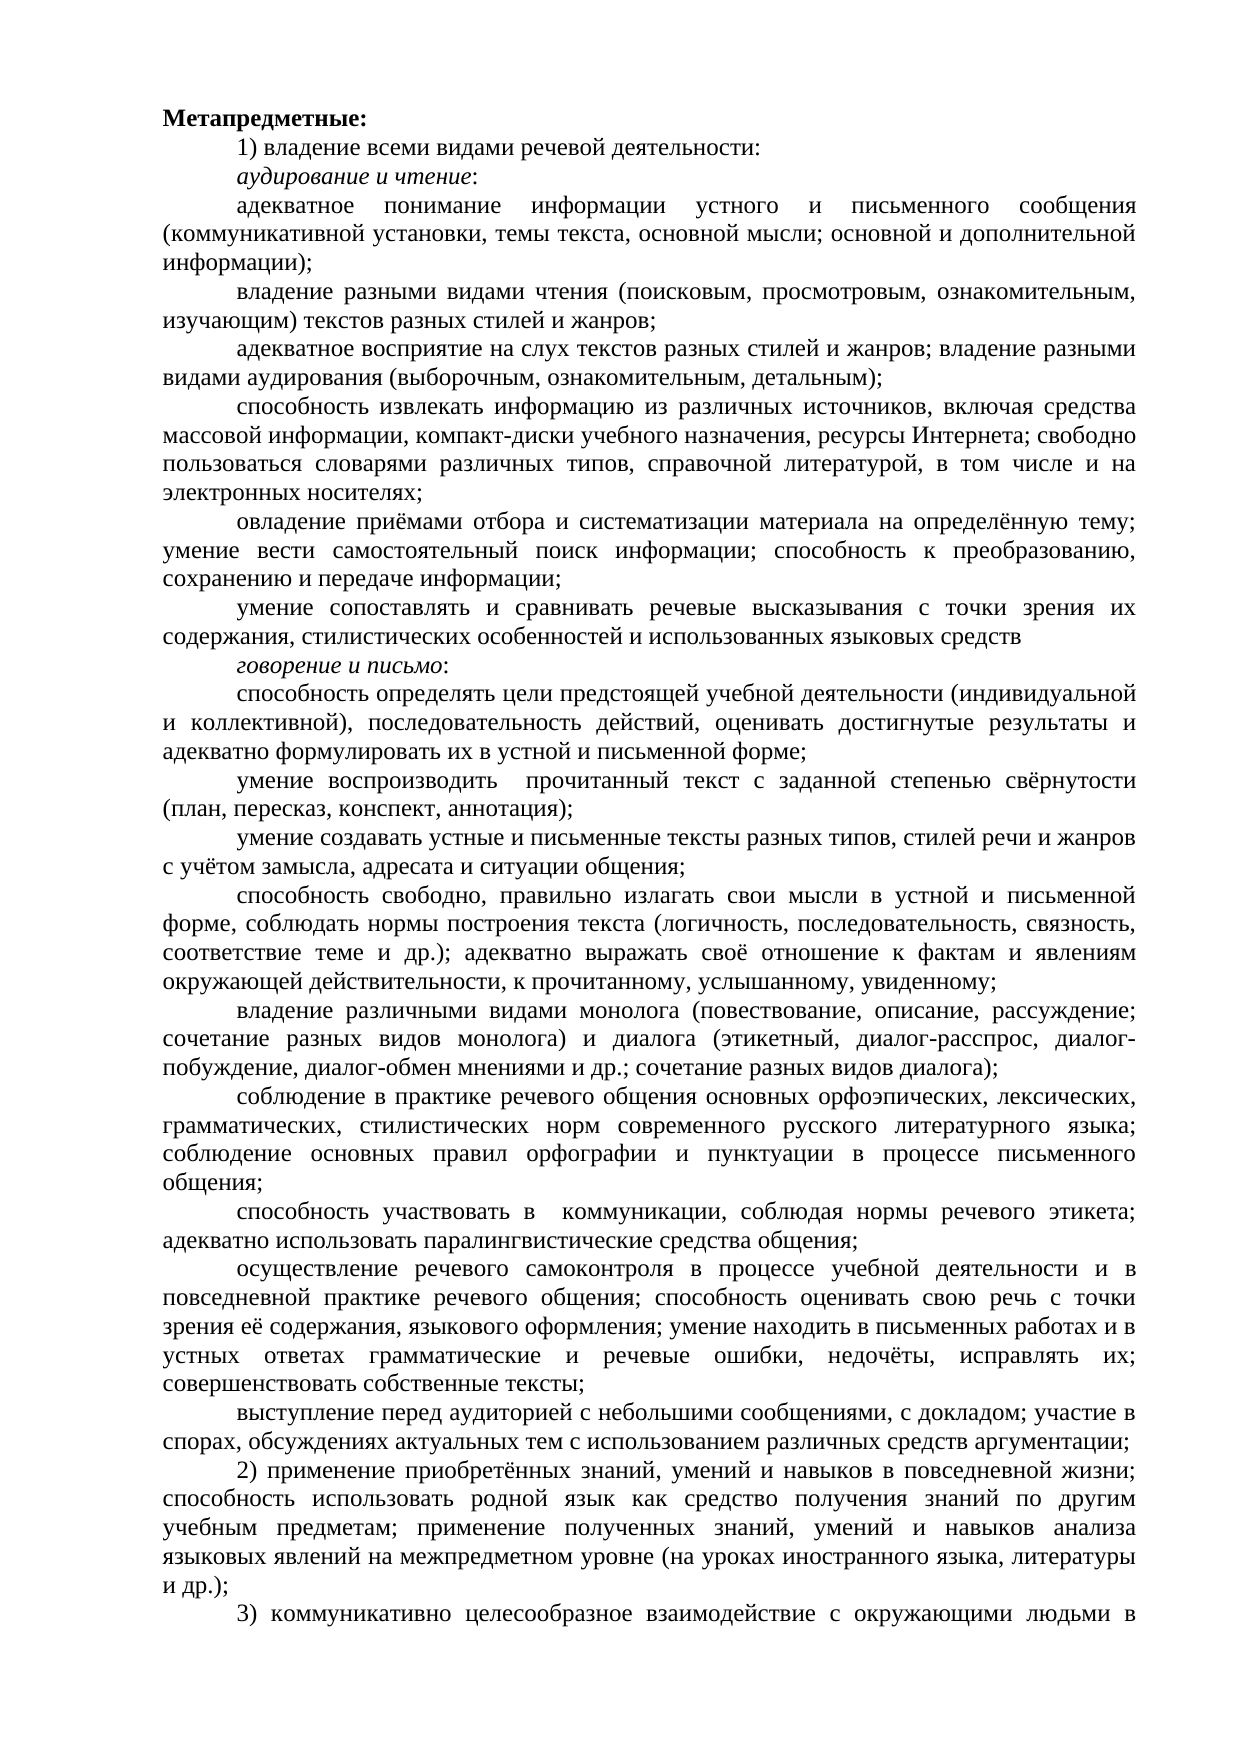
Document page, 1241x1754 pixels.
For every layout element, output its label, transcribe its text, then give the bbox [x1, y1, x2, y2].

text владение различными видами монолога (повествование, описание, рассуждение; сочетание разных видов монолога) и диалога (этикетный, диалог-расспрос, диалог-побуждение, диалог-обмен мнениями и др.; сочетание разных видов диалога); [162, 995, 1137, 1081]
text способность участвовать в коммуникации, соблюдая нормы речевого этикета; адекватно использовать паралингвистические средства общения; [162, 1196, 1137, 1253]
text осуществление речевого самоконтроля в процессе учебной деятельности и в повседневной практике речевого общения; способность оценивать свою речь с точки зрения её содержания, языкового оформления; умение находить в письменных работах и в устных ответах грамматические и речевые ошибки, недочёты, исправлять их; совершенствовать собственные тексты; [162, 1253, 1137, 1397]
text способность свободно, правильно излагать свои мысли в устной и письменной форме, соблюдать нормы построения текста (логичность, последовательность, связность, соответствие теме и др.); адекватно выражать своё отношение к фактам и явлениям окружающей действительности, к прочитанному, услышанному, увиденному; [162, 880, 1137, 995]
text адекватное восприятие на слух текстов разных стилей и жанров; владение разными видами аудирования (выборочным, ознакомительным, детальным); [162, 333, 1137, 391]
text умение воспроизводить прочитанный текст с заданной степенью свёрнутости (план, пересказ, конспект, аннотация); [162, 765, 1137, 822]
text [162, 1598, 1137, 1627]
text способность определять цели предстоящей учебной деятельности (индивидуальной и коллективной), последовательность действий, оценивать достигнутые результаты и адекватно формулировать их в устной и письменной форме; [162, 678, 1137, 765]
text выступление перед аудиторией с небольшими сообщениями, с докладом; участие в спорах, обсуждениях актуальных тем с использованием различных средств аргументации; [162, 1397, 1137, 1455]
text способность извлекать информацию из различных источников, включая средства массовой информации, компакт-диски учебного назначения, ресурсы Интернета; свободно пользоваться словарями различных типов, справочной литературой, в том числе и на электронных носителях; [162, 391, 1137, 506]
text адекватное понимание информации устного и письменного сообщения (коммуникативной установки, темы текста, основной мысли; основной и дополнительной информации); [162, 190, 1137, 276]
text овладение приёмами отбора и систематизации материала на определённую тему; умение вести самостоятельный поиск информации; способность к преобразованию, сохранению и передаче информации; [162, 506, 1137, 592]
text аудирование и чтение: [162, 161, 1137, 190]
text 2) применение приобретённых знаний, умений и навыков в повседневной жизни; способность использовать родной язык как средство получения знаний по другим учебным предметам; применение полученных знаний, умений и навыков анализа языковых явлений на межпредметном уровне (на уроках иностранного языка, литературы и др.); [162, 1455, 1137, 1598]
text умение создавать устные и письменные тексты разных типов, стилей речи и жанров с учётом замысла, адресата и ситуации общения; [162, 822, 1137, 880]
text 1) владение всеми видами речевой деятельности: [162, 132, 1137, 161]
text Метапредметные: [162, 103, 1137, 132]
text соблюдение в практике речевого общения основных орфоэпических, лексических, грамматических, стилистических норм современного русского литературного языка; соблюдение основных правил орфографии и пунктуации в процессе письменного общения; [162, 1081, 1137, 1196]
text умение сопоставлять и сравнивать речевые высказывания с точки зрения их содержания, стилистических особенностей и использованных языковых средств [162, 592, 1137, 650]
text говорение и письмо: [162, 650, 1137, 678]
text владение разными видами чтения (поисковым, просмотровым, ознакомительным, изучающим) текстов разных стилей и жанров; [162, 276, 1137, 333]
